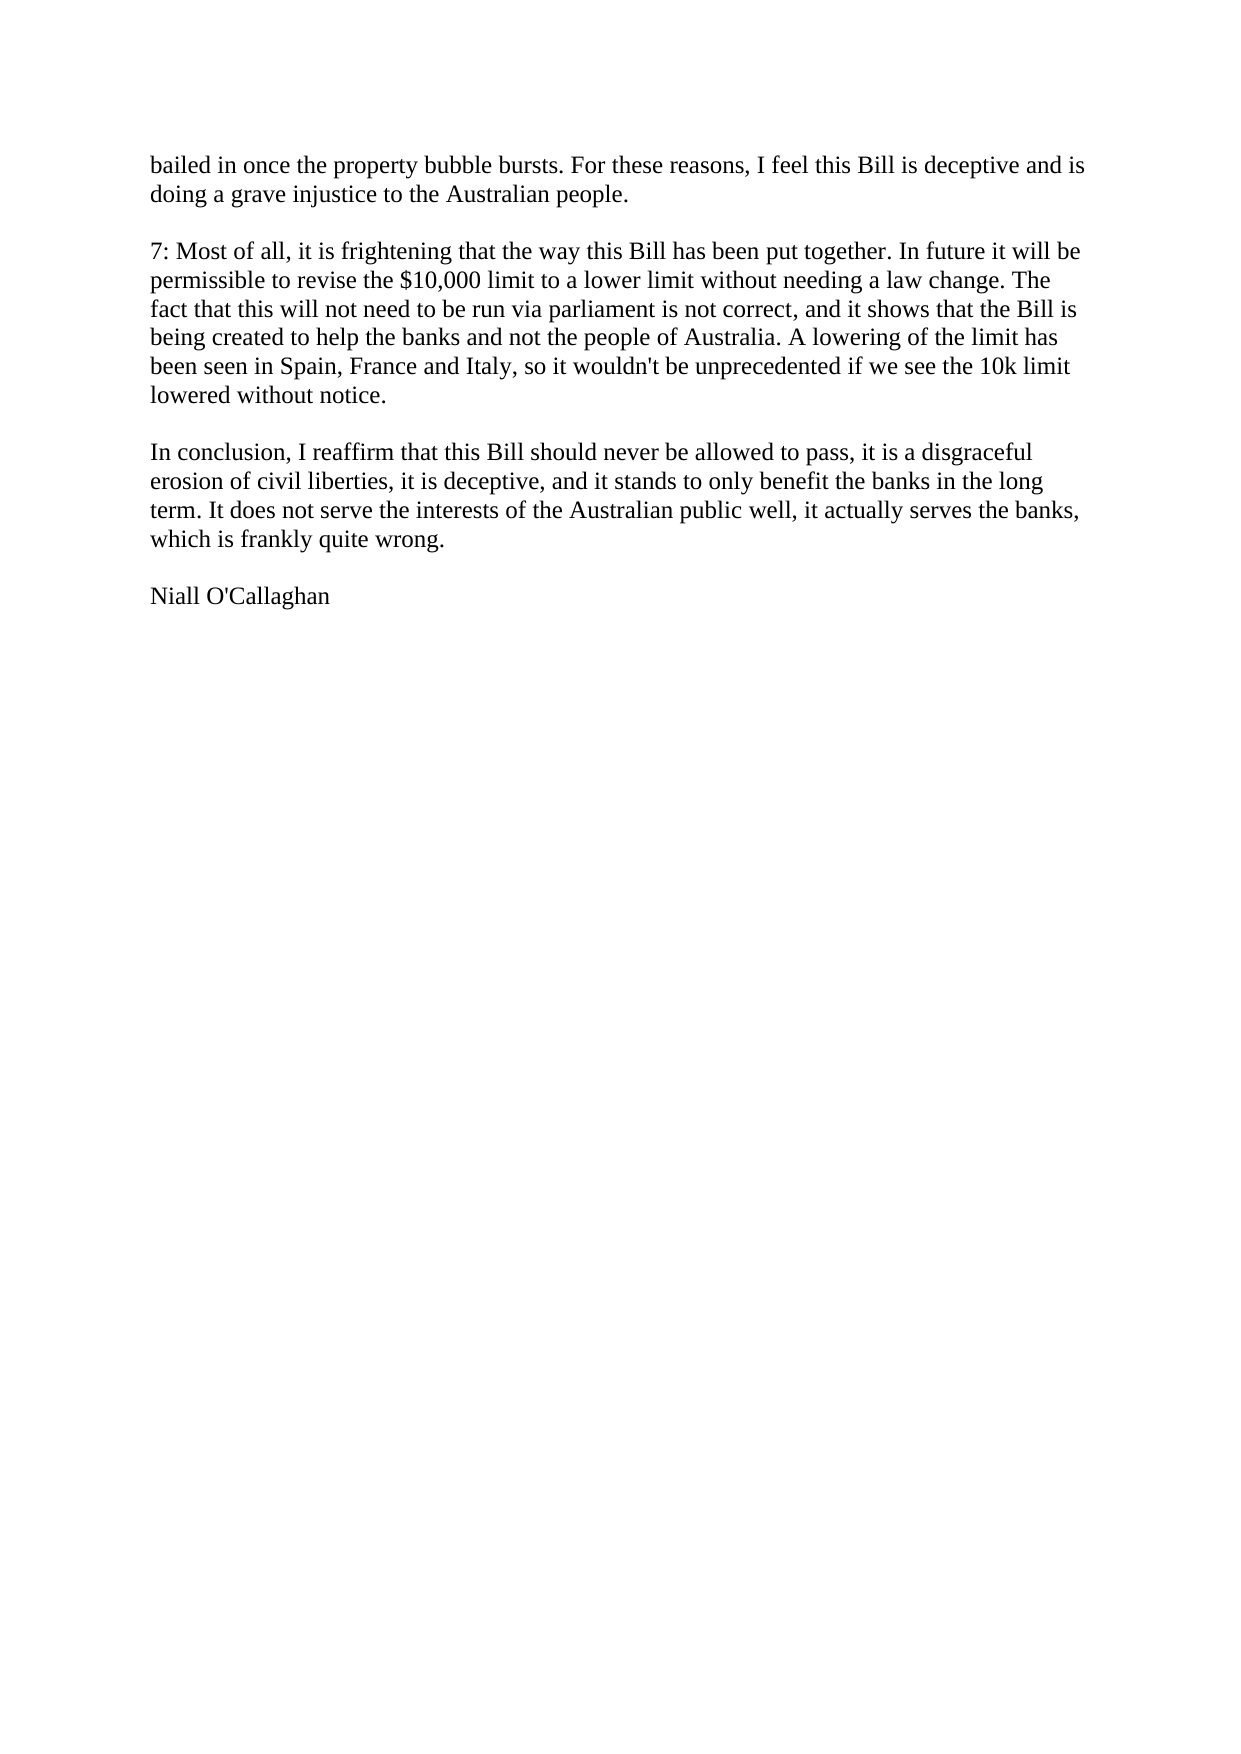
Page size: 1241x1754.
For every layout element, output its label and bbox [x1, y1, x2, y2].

text [150, 150, 1090, 610]
